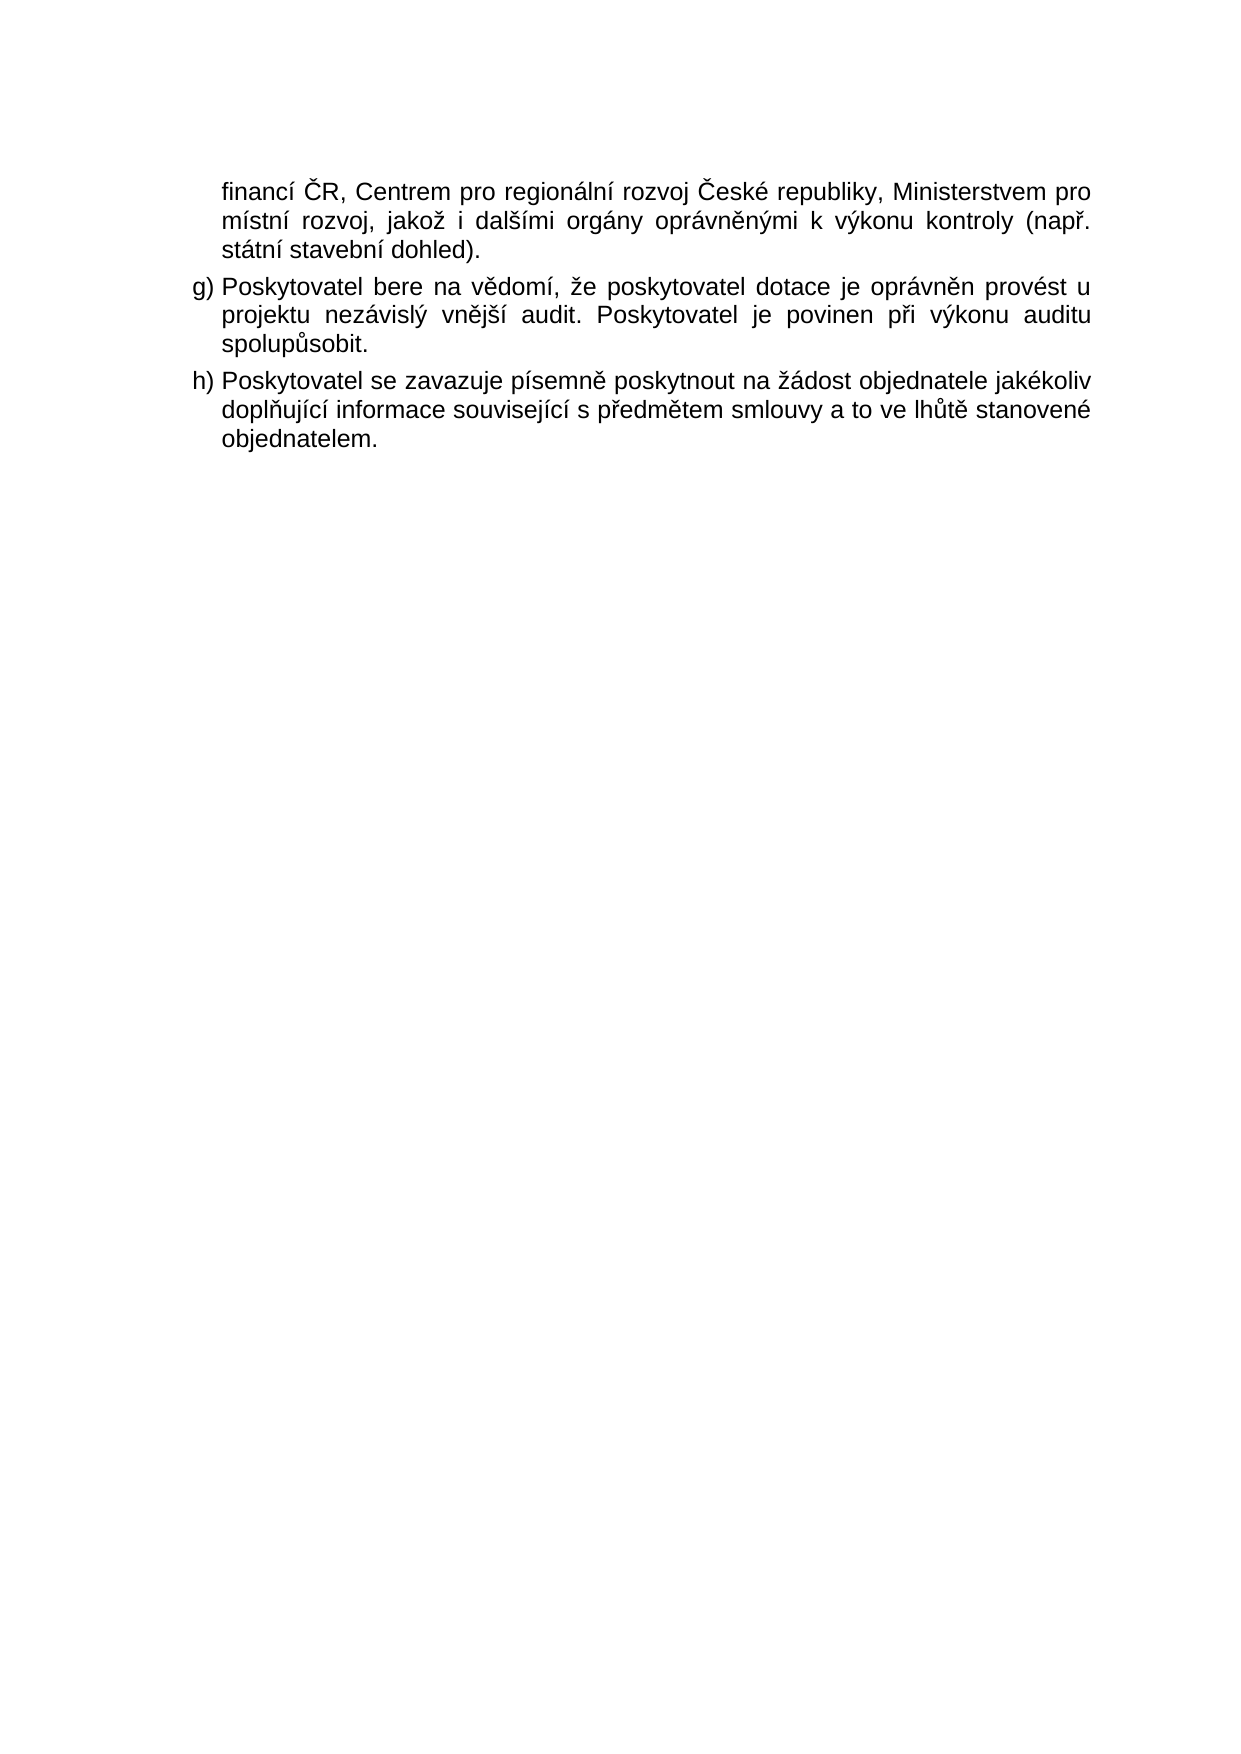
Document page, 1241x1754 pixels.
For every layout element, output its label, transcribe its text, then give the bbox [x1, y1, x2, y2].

list Poskytovatel bere na vědomí, že poskytovatel dotace je oprávněn provést u projektu nezávislý vnější audit. Poskytovatel je povinen při výkonu auditu spolupůsobit. [192, 272, 1093, 358]
list Poskytovatel se zavazuje písemně poskytnout na žádost objednatele jakékoliv doplňující informace související s předmětem smlouvy a to ve lhůtě stanovené objednatelem. [192, 366, 1093, 453]
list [192, 177, 1093, 263]
